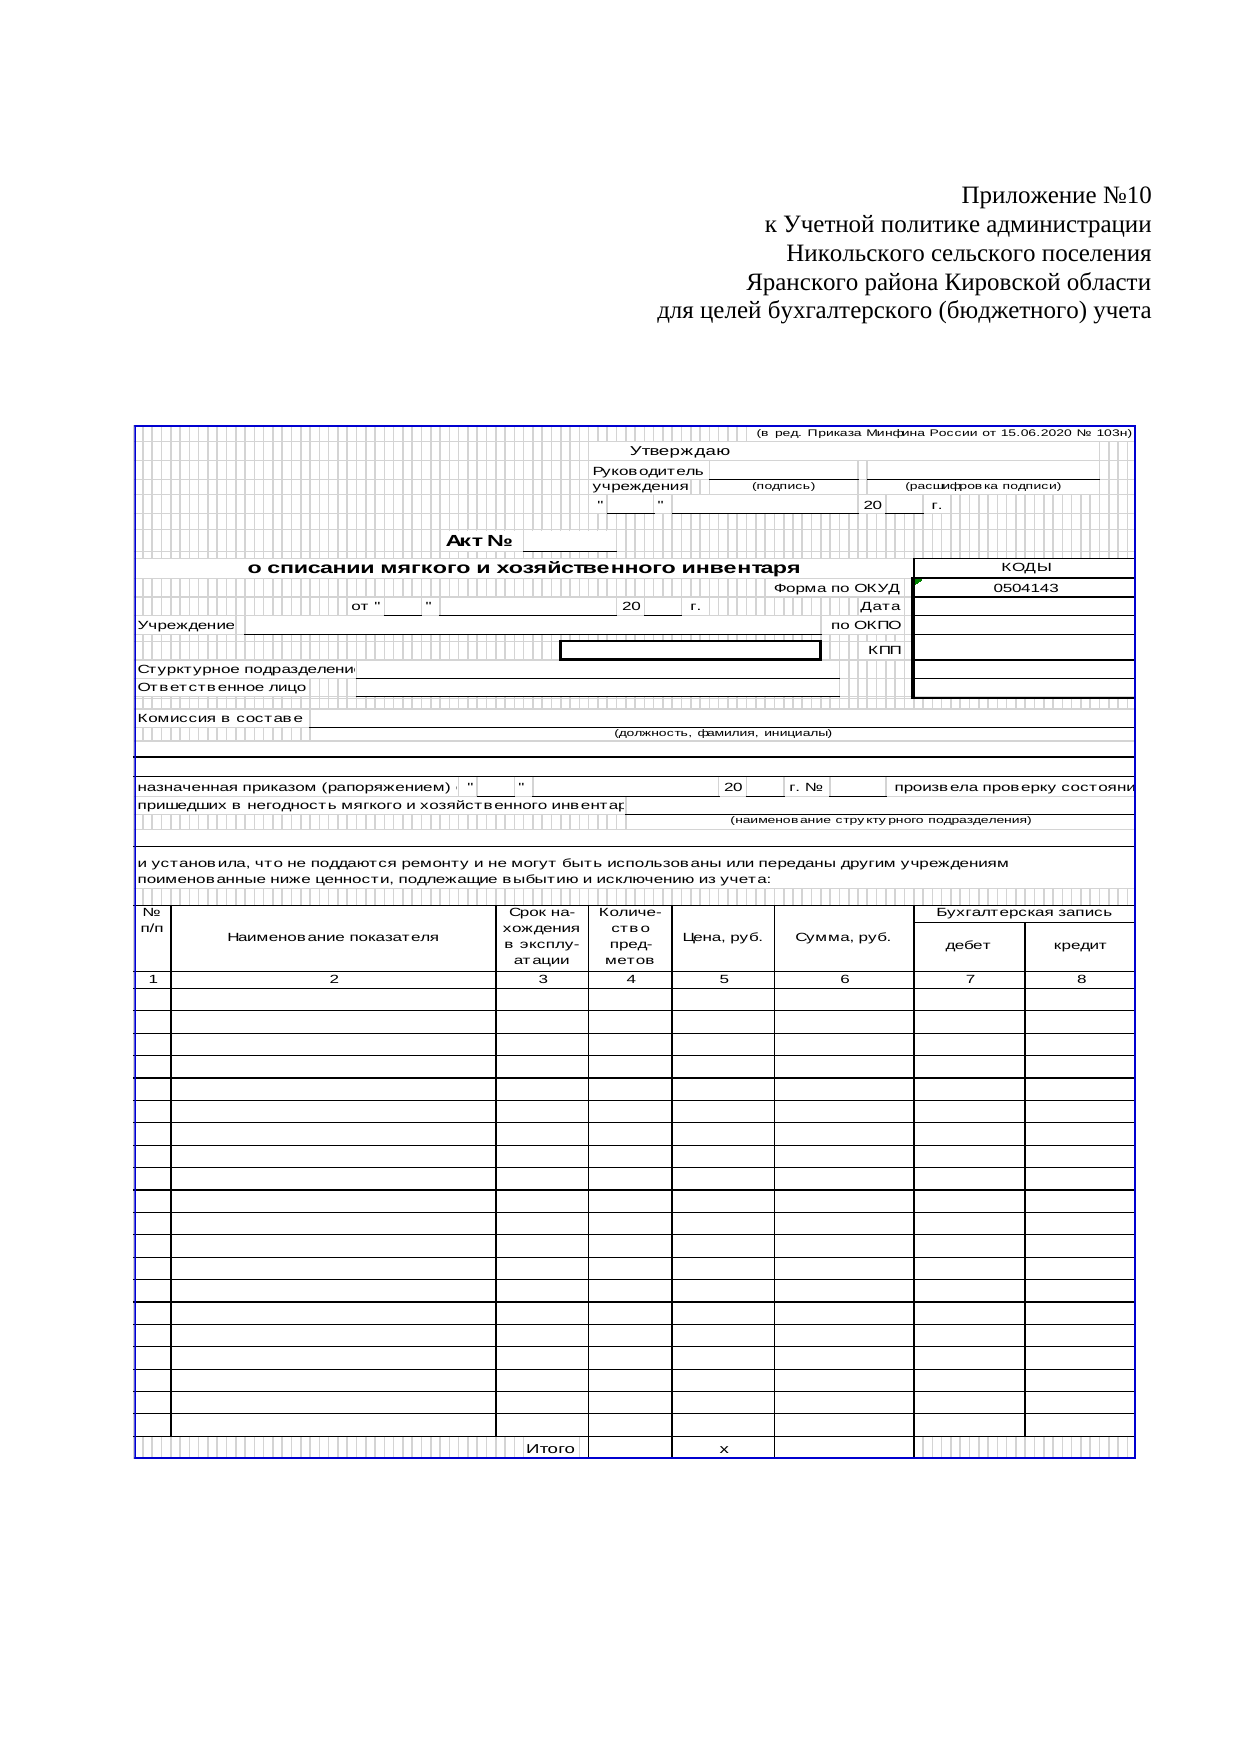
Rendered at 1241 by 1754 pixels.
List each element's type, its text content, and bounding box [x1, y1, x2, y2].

text Никольского сельского поселения [133, 238, 1152, 267]
text к Учетной политике администрации [133, 209, 1152, 238]
text для целей бухгалтерского (бюджетного) учета [133, 296, 1152, 324]
text Яранского района Кировской области [133, 267, 1152, 296]
text Приложение №10 [133, 181, 1152, 209]
